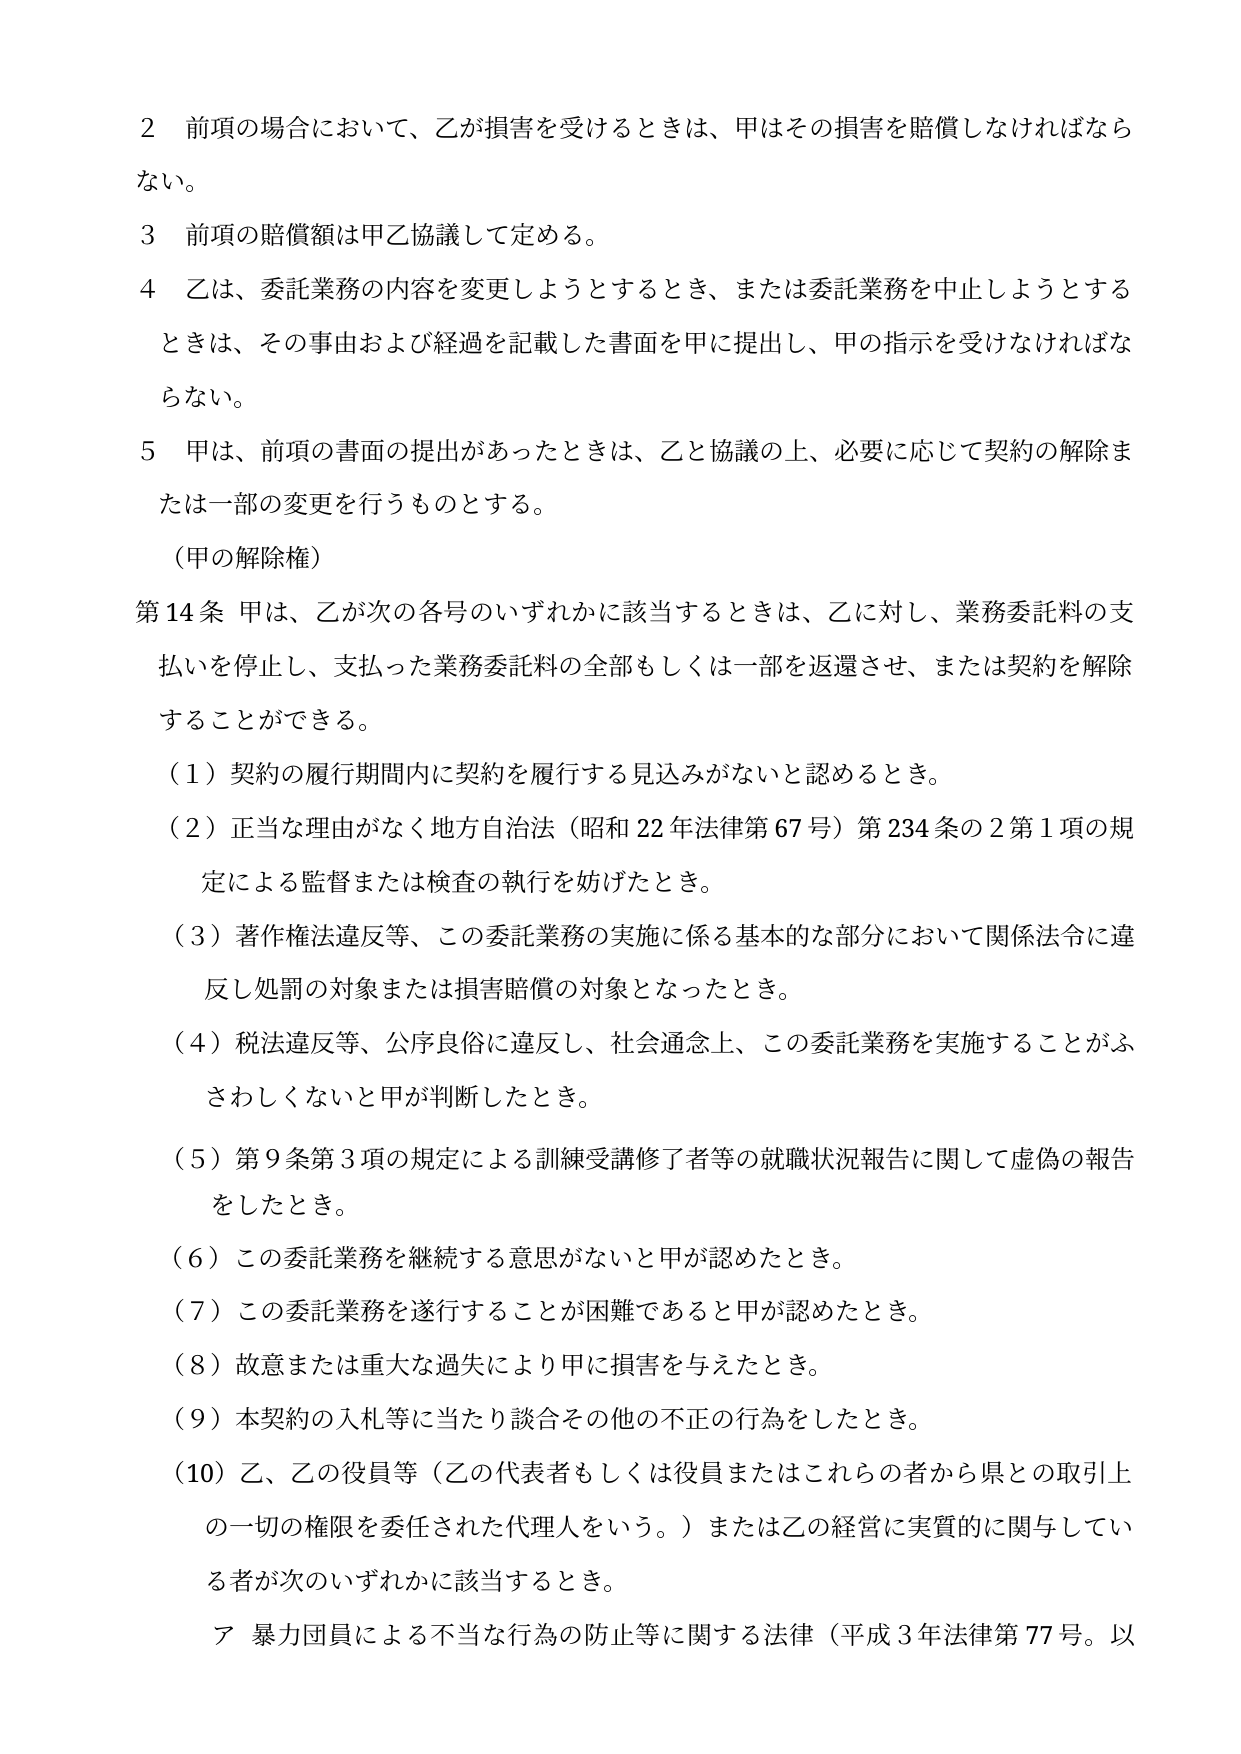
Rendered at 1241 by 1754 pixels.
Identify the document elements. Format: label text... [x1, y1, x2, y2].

text ４ 乙は、委託業務の内容を変更しようとするとき、または委託業務を中止しようとするときは、その事由および経過を記載した書面を甲に提出し、甲の指示を受けなければならない。 [135, 270, 1135, 413]
text （10）乙、乙の役員等（乙の代表者もしくは役員またはこれらの者から県との取引上の一切の権限を委任された代理人をいう。）または乙の経営に実質的に関与している者が次のいずれかに該当するとき。 [135, 1454, 1135, 1597]
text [135, 1615, 1135, 1651]
text （５）第９条第３項の規定による訓練受講修了者等の就職状況報告に関して虚偽の報告をしたとき。 [135, 1132, 1135, 1223]
text （１）契約の履行期間内に契約を履行する見込みがないと認めるとき。 [155, 754, 1135, 791]
text ５ 甲は、前項の書面の提出があったときは、乙と協議の上、必要に応じて契約の解除または一部の変更を行うものとする。 [135, 431, 1135, 521]
text （２）正当な理由がなく地方自治法（昭和22年法律第67号）第234条の２第１項の規定による監督または検査の執行を妨げたとき。 [155, 808, 1135, 898]
text （甲の解除権） [135, 539, 1135, 575]
text （３）著作権法違反等、この委託業務の実施に係る基本的な部分において関係法令に違反し処罰の対象または損害賠償の対象となったとき。 [135, 916, 1135, 1006]
text （４）税法違反等、公序良俗に違反し、社会通念上、この委託業務を実施することがふさわしくないと甲が判断したとき。 [135, 1024, 1135, 1114]
text （７）この委託業務を遂行することが困難であると甲が認めたとき。 [135, 1292, 1135, 1328]
text 第14条 甲は、乙が次の各号のいずれかに該当するときは、乙に対し、業務委託料の支払いを停止し、支払った業務委託料の全部もしくは一部を返還させ、または契約を解除することができる。 [135, 593, 1135, 737]
text （９）本契約の入札等に当たり談合その他の不正の行為をしたとき。 [135, 1400, 1135, 1436]
text （８）故意または重大な過失により甲に損害を与えたとき。 [135, 1346, 1135, 1382]
text ３ 前項の賠償額は甲乙協議して定める。 [135, 216, 1135, 252]
text ２ 前項の場合において、乙が損害を受けるときは、甲はその損害を賠償しなければならない。 [135, 108, 1135, 198]
text （６）この委託業務を継続する意思がないと甲が認めたとき。 [135, 1238, 1135, 1274]
